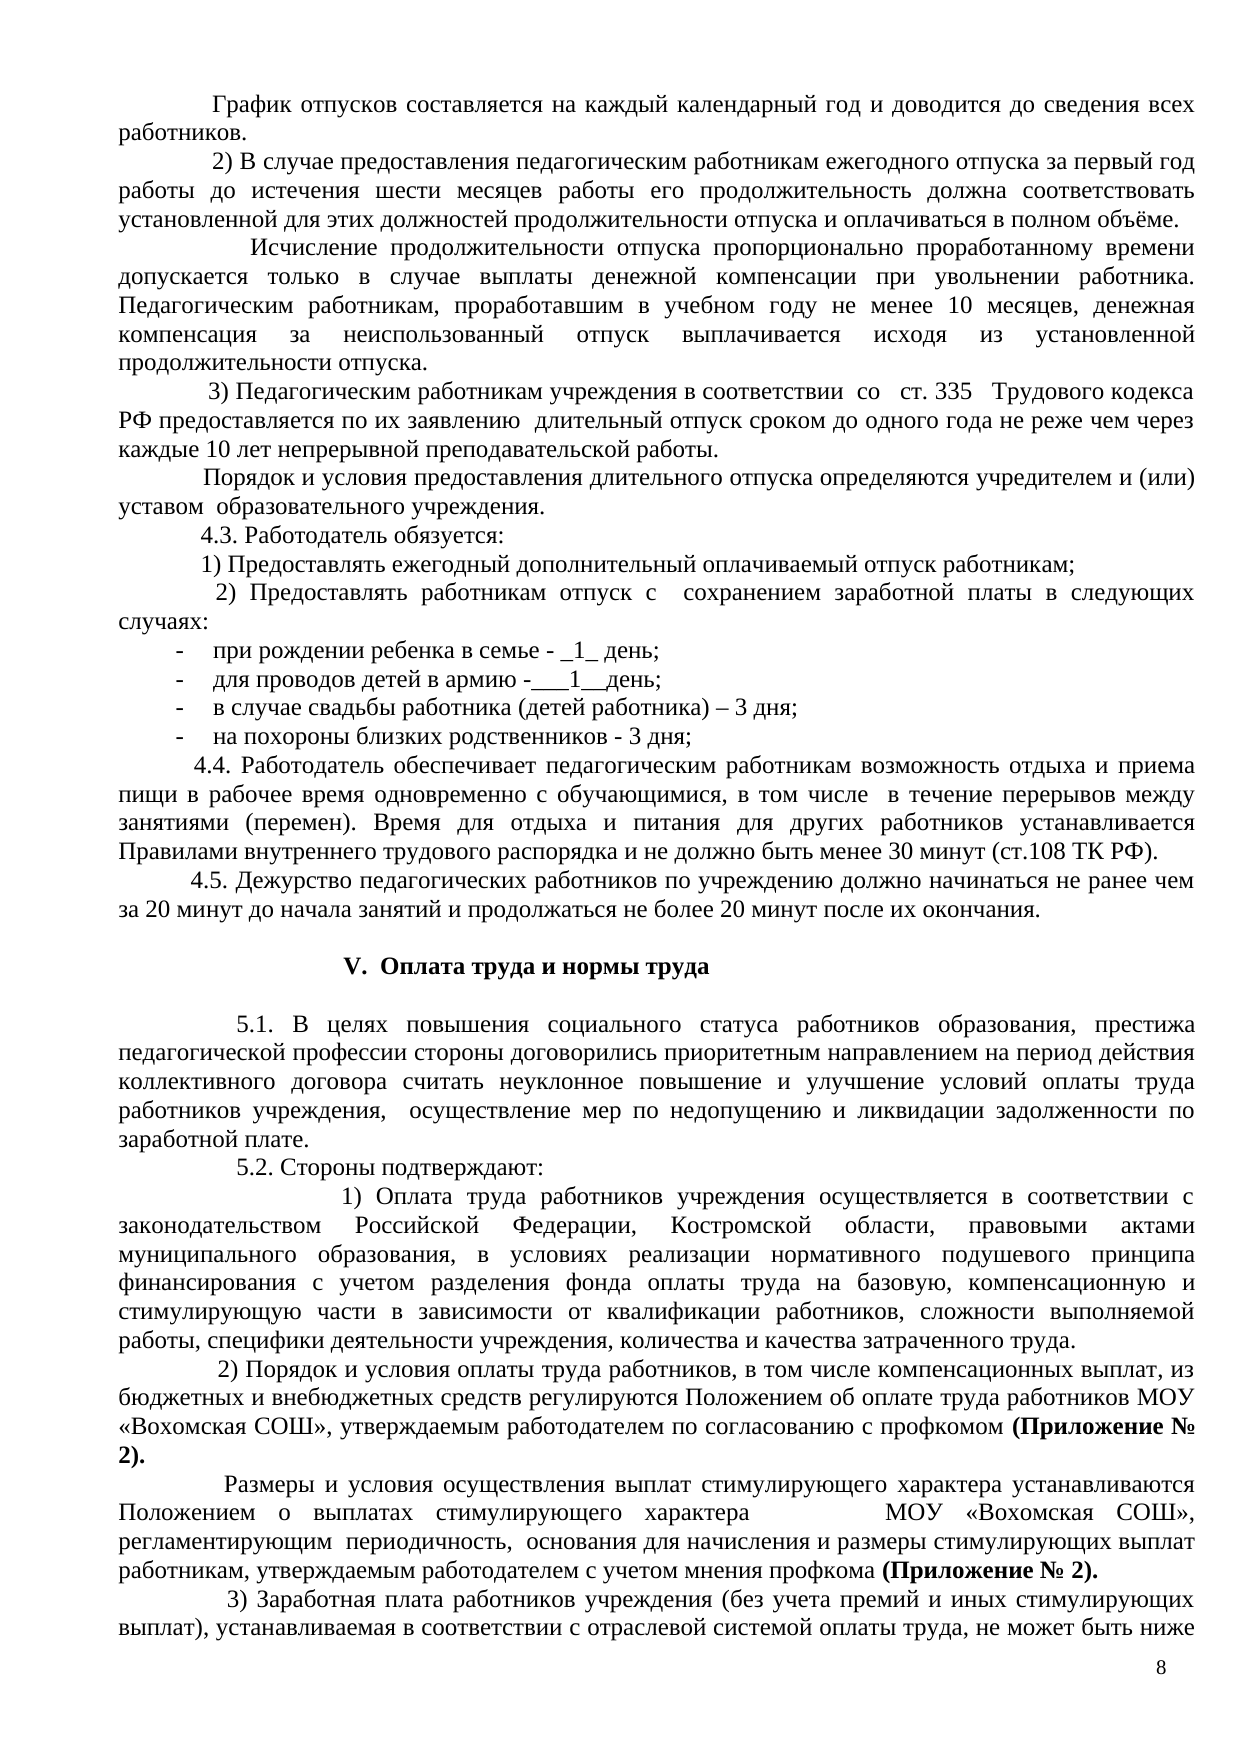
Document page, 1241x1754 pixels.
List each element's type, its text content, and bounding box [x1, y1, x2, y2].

subtitle V. Оплата труда и нормы труда [343, 951, 1196, 980]
text 2) В случае предоставления педагогическим работникам ежегодного отпуска за первый год работы до истечения шести месяцев работы его продолжительность должна соответствовать установленной для этих должностей продолжительности отпуска и оплачиваться в полном объёме. [118, 146, 1196, 232]
text 2) Порядок и условия оплаты труда работников, в том числе компенсационных выплат, из бюджетных и внебюджетных средств регулируются Положением об оплате труда работников МОУ «Вохомская СОШ», утверждаемым работодателем по согласованию с профкомом (Приложение № 2). [118, 1354, 1196, 1469]
text 4.3. Работодатель обязуется: [118, 520, 1196, 549]
text 3) Педагогическим работникам учреждения в соответствии со ст. 335 Трудового кодекса РФ предоставляется по их заявлению длительный отпуск сроком до одного года не реже чем через каждые 10 лет непрерывной преподавательской работы. [118, 376, 1196, 462]
text 2) Предоставлять работникам отпуск с сохранением заработной платы в следующих случаях: [118, 577, 1196, 635]
text Размеры и условия осуществления выплат стимулирующего характера устанавливаются Положением о выплатах стимулирующего характера МОУ «Вохомская СОШ», регламентирующим периодичность, основания для начисления и размеры стимулирующих выплат работникам, утверждаемым работодателем с учетом мнения профкома (Приложение № 2). [118, 1469, 1196, 1584]
text 1) Оплата труда работников учреждения осуществляется в соответствии с законодательством Российской Федерации, Костромской области, правовыми актами муниципального образования, в условиях реализации нормативного подушевого принципа финансирования с учетом разделения фонда оплаты труда на базовую, компенсационную и стимулирующую части в зависимости от квалификации работников, сложности выполняемой работы, специфики деятельности учреждения, количества и качества затраченного труда. [118, 1181, 1196, 1354]
list для проводов детей в армию -___1__день; [175, 664, 1196, 692]
text 5.2. Стороны подтверждают: [118, 1152, 1196, 1181]
text 4.4. Работодатель обеспечивает педагогическим работникам возможность отдыха и приема пищи в рабочее время одновременно с обучающимися, в том числе в течение перерывов между занятиями (перемен). Время для отдыха и питания для других работников устанавливается Правилами внутреннего трудового распорядка и не должно быть менее 30 минут (ст.108 ТК РФ). [118, 750, 1196, 865]
list в случае свадьбы работника (детей работника) – 3 дня; [175, 692, 1196, 721]
text 1) Предоставлять ежегодный дополнительный оплачиваемый отпуск работникам; [118, 549, 1196, 577]
text Исчисление продолжительности отпуска пропорционально проработанному времени допускается только в случае выплаты денежной компенсации при увольнении работника. Педагогическим работникам, проработавшим в учебном году не менее 10 месяцев, денежная компенсация за неиспользованный отпуск выплачивается исходя из установленной продолжительности отпуска. [118, 232, 1196, 376]
text График отпусков составляется на каждый календарный год и доводится до сведения всех работников. [118, 89, 1196, 146]
text 4.5. Дежурство педагогических работников по учреждению должно начинаться не ранее чем за 20 минут до начала занятий и продолжаться не более 20 минут после их окончания. [118, 865, 1196, 922]
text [118, 1584, 1196, 1641]
text Порядок и условия предоставления длительного отпуска определяются учредителем и (или) уставом образовательного учреждения. [118, 462, 1196, 520]
text 5.1. В целях повышения социального статуса работников образования, престижа педагогической профессии стороны договорились приоритетным направлением на период действия коллективного договора считать неуклонное повышение и улучшение условий оплаты труда работников учреждения, осуществление мер по недопущению и ликвидации задолженности по заработной плате. [118, 1009, 1196, 1152]
list при рождении ребенка в семье - _1_ день; [175, 635, 1196, 664]
list на похороны близких родственников - 3 дня; [175, 721, 1196, 750]
